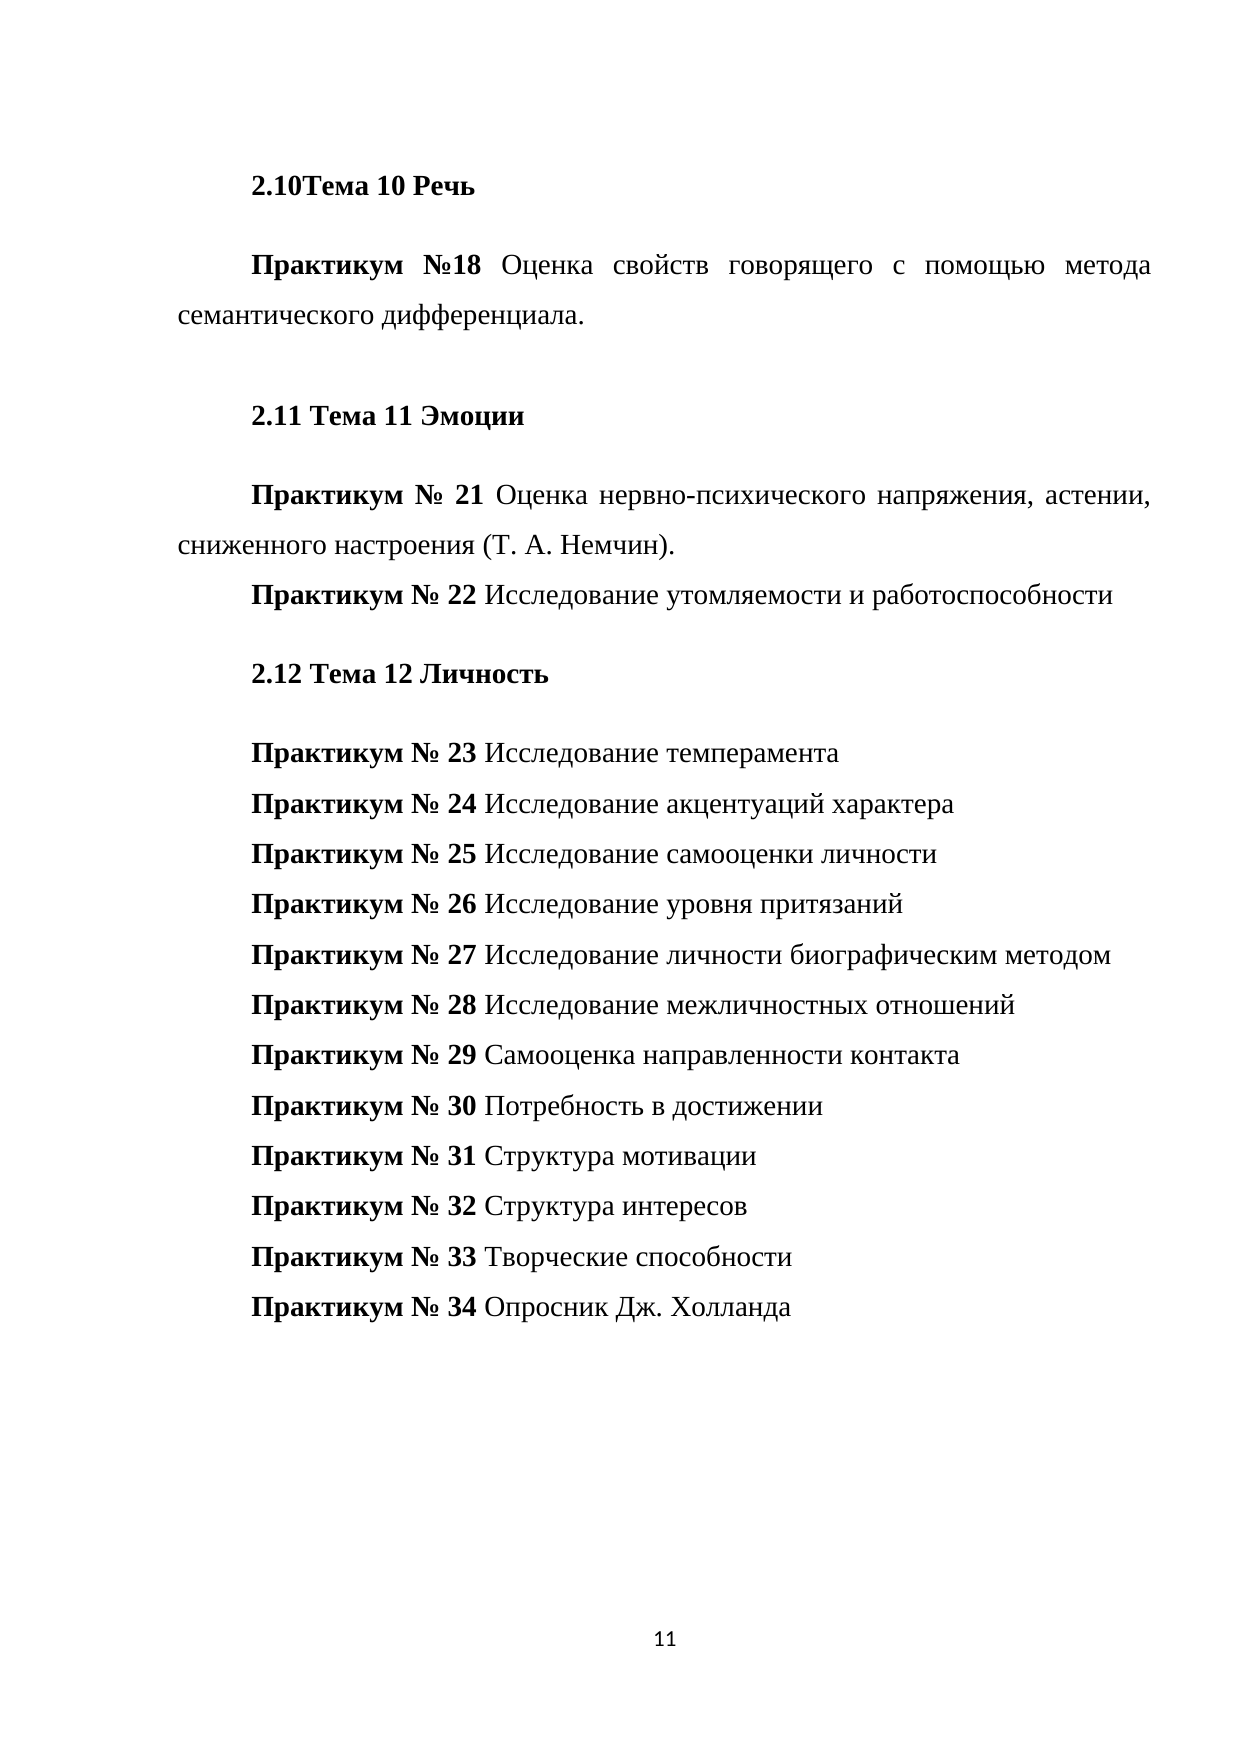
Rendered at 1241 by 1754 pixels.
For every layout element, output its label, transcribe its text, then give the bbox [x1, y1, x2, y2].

text Практикум № 34 Опросник Дж. Холланда [177, 1289, 1152, 1323]
text Практикум № 33 Творческие способности [177, 1239, 1152, 1272]
text Практикум № 26 Исследование уровня притязаний [177, 887, 1152, 920]
subtitle 2.10Тема 10 Речь [177, 168, 1152, 202]
text Практикум № 22 Исследование утомляемости и работоспособности [177, 577, 1152, 611]
text Практикум № 25 Исследование самооценки личности [177, 836, 1152, 870]
subtitle 2.11 Тема 11 Эмоции [177, 398, 1152, 431]
text Практикум № 29 Самооценка направленности контакта [177, 1037, 1152, 1071]
subtitle 2.12 Тема 12 Личность [177, 657, 1152, 690]
text Практикум № 23 Исследование темперамента [177, 736, 1152, 769]
text Практикум № 32 Структура интересов [177, 1188, 1152, 1222]
text Практикум № 21 Оценка нервно-психического напряжения, астении, сниженного настроения (Т. А. Немчин). [177, 477, 1152, 561]
text Практикум № 31 Структура мотивации [177, 1138, 1152, 1172]
text Практикум № 30 Потребность в достижении [177, 1088, 1152, 1121]
text Практикум № 28 Исследование межличностных отношений [177, 987, 1152, 1021]
text Практикум № 27 Исследование личности биографическим методом [177, 937, 1152, 970]
text Практикум № 24 Исследование акцентуаций характера [177, 786, 1152, 819]
text Практикум №18 Оценка свойств говорящего с помощью метода семантического дифференциала. [177, 247, 1152, 331]
